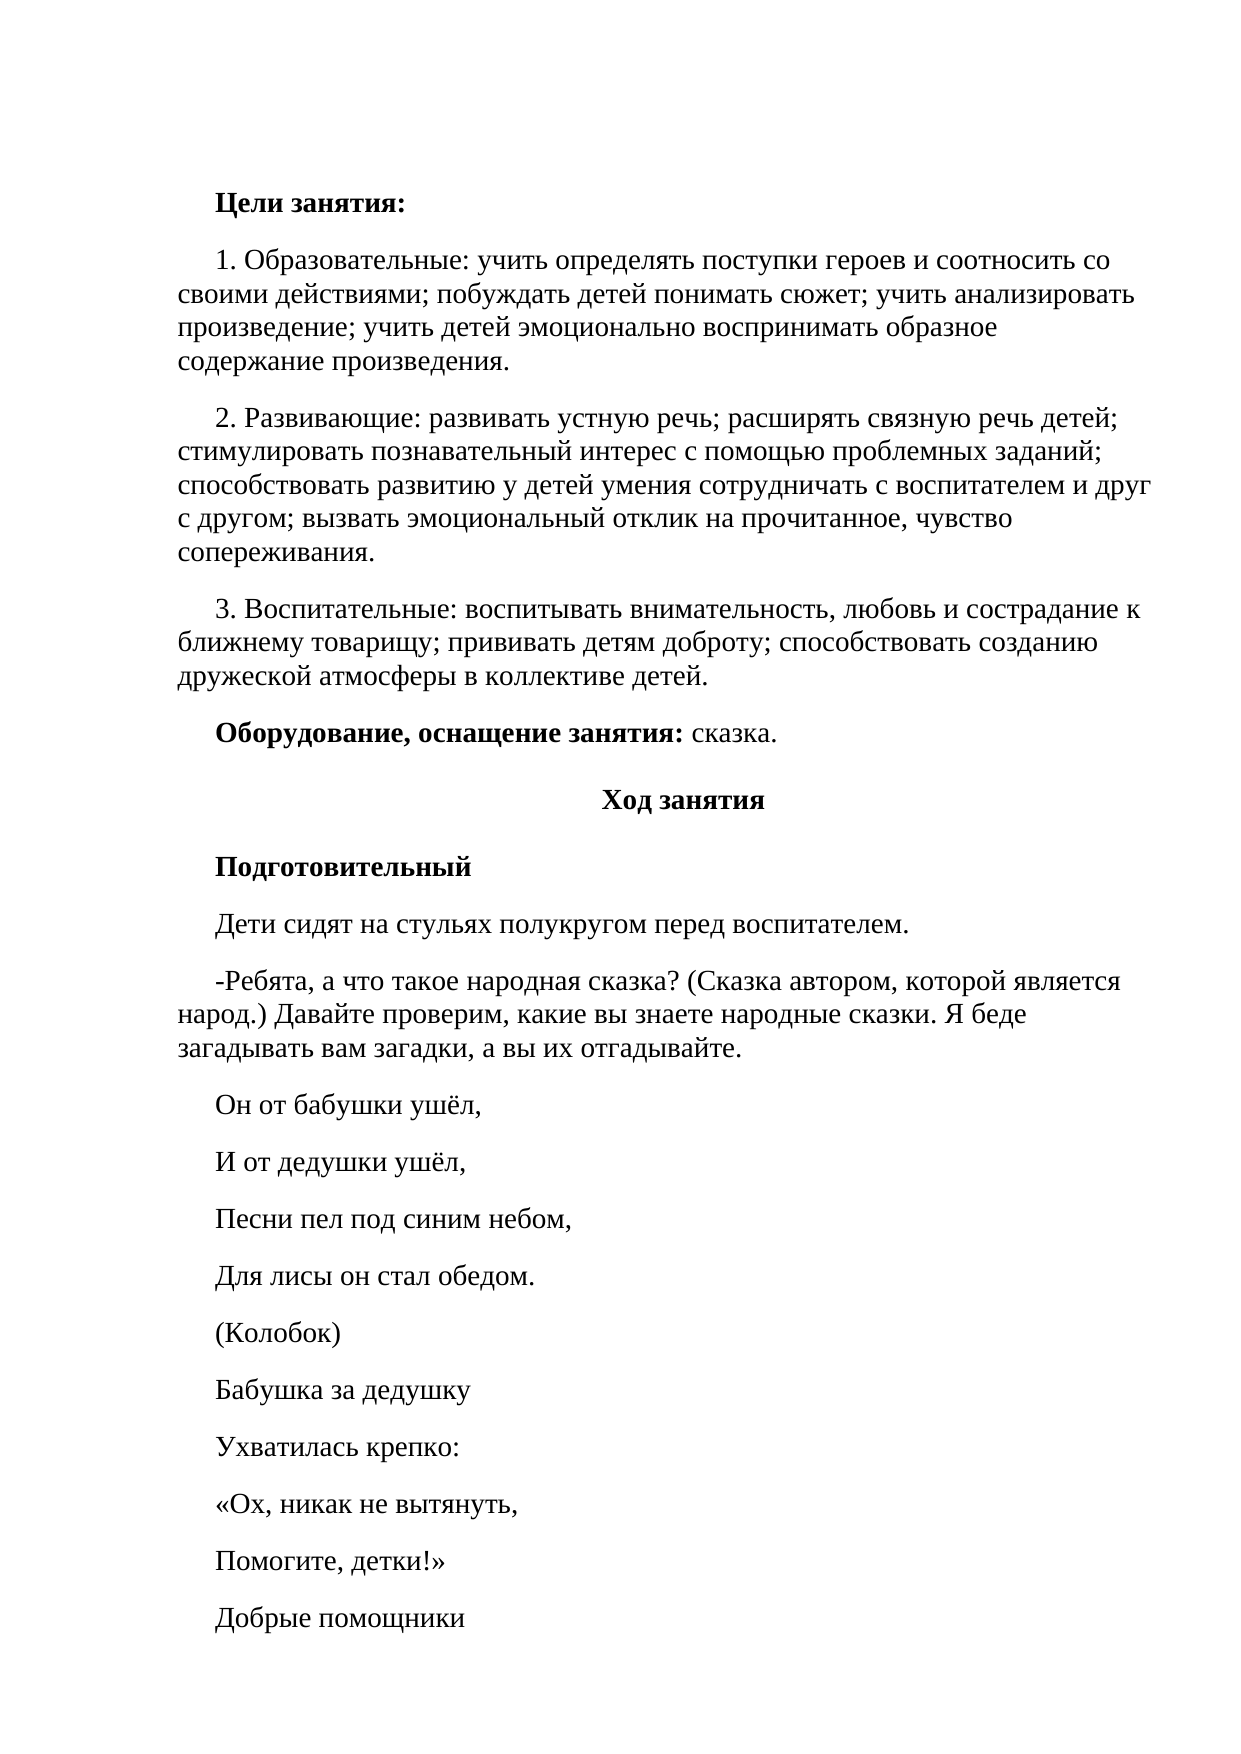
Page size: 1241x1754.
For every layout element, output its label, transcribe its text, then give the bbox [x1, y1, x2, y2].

text Ход занятия [177, 782, 1152, 816]
text Ухватилась крепко: [177, 1429, 1152, 1463]
text Бабушка за дедушку [177, 1372, 1152, 1406]
text И от дедушки ушёл, [177, 1144, 1152, 1178]
text Помогите, детки!» [177, 1543, 1152, 1577]
text 3. Воспитательные: воспитывать внимательность, любовь и сострадание к ближнему товарищу; прививать детям доброту; способствовать созданию дружеской атмосферы в коллективе детей. [177, 591, 1152, 692]
text Для лисы он стал обедом. [177, 1258, 1152, 1292]
text «Ох, никак не вытянуть, [177, 1486, 1152, 1519]
text Цели занятия: [177, 185, 1152, 219]
text -Ребята, а что такое народная сказка? (Сказка автором, которой является народ.) Давайте проверим, какие вы знаете народные сказки. Я беде загадывать вам загадки, а вы их отгадывайте. [177, 963, 1152, 1064]
text Дети сидят на стульях полукругом перед воспитателем. [177, 906, 1152, 940]
text 2. Развивающие: развивать устную речь; расширять связную речь детей; стимулировать познавательный интерес с помощью проблемных заданий; способствовать развитию у детей умения сотрудничать с воспитателем и друг с другом; вызвать эмоциональный отклик на прочитанное, чувство сопереживания. [177, 400, 1152, 567]
text Добрые помощники [177, 1600, 1152, 1633]
text Подготовительный [177, 849, 1152, 883]
text Оборудование, оснащение занятия: сказка. [177, 715, 1152, 748]
text (Колобок) [177, 1315, 1152, 1349]
text 1. Образовательные: учить определять поступки героев и соотносить со своими действиями; побуждать детей понимать сюжет; учить анализировать произведение; учить детей эмоционально воспринимать образное содержание произведения. [177, 242, 1152, 376]
text Песни пел под синим небом, [177, 1201, 1152, 1235]
text Он от бабушки ушёл, [177, 1087, 1152, 1121]
